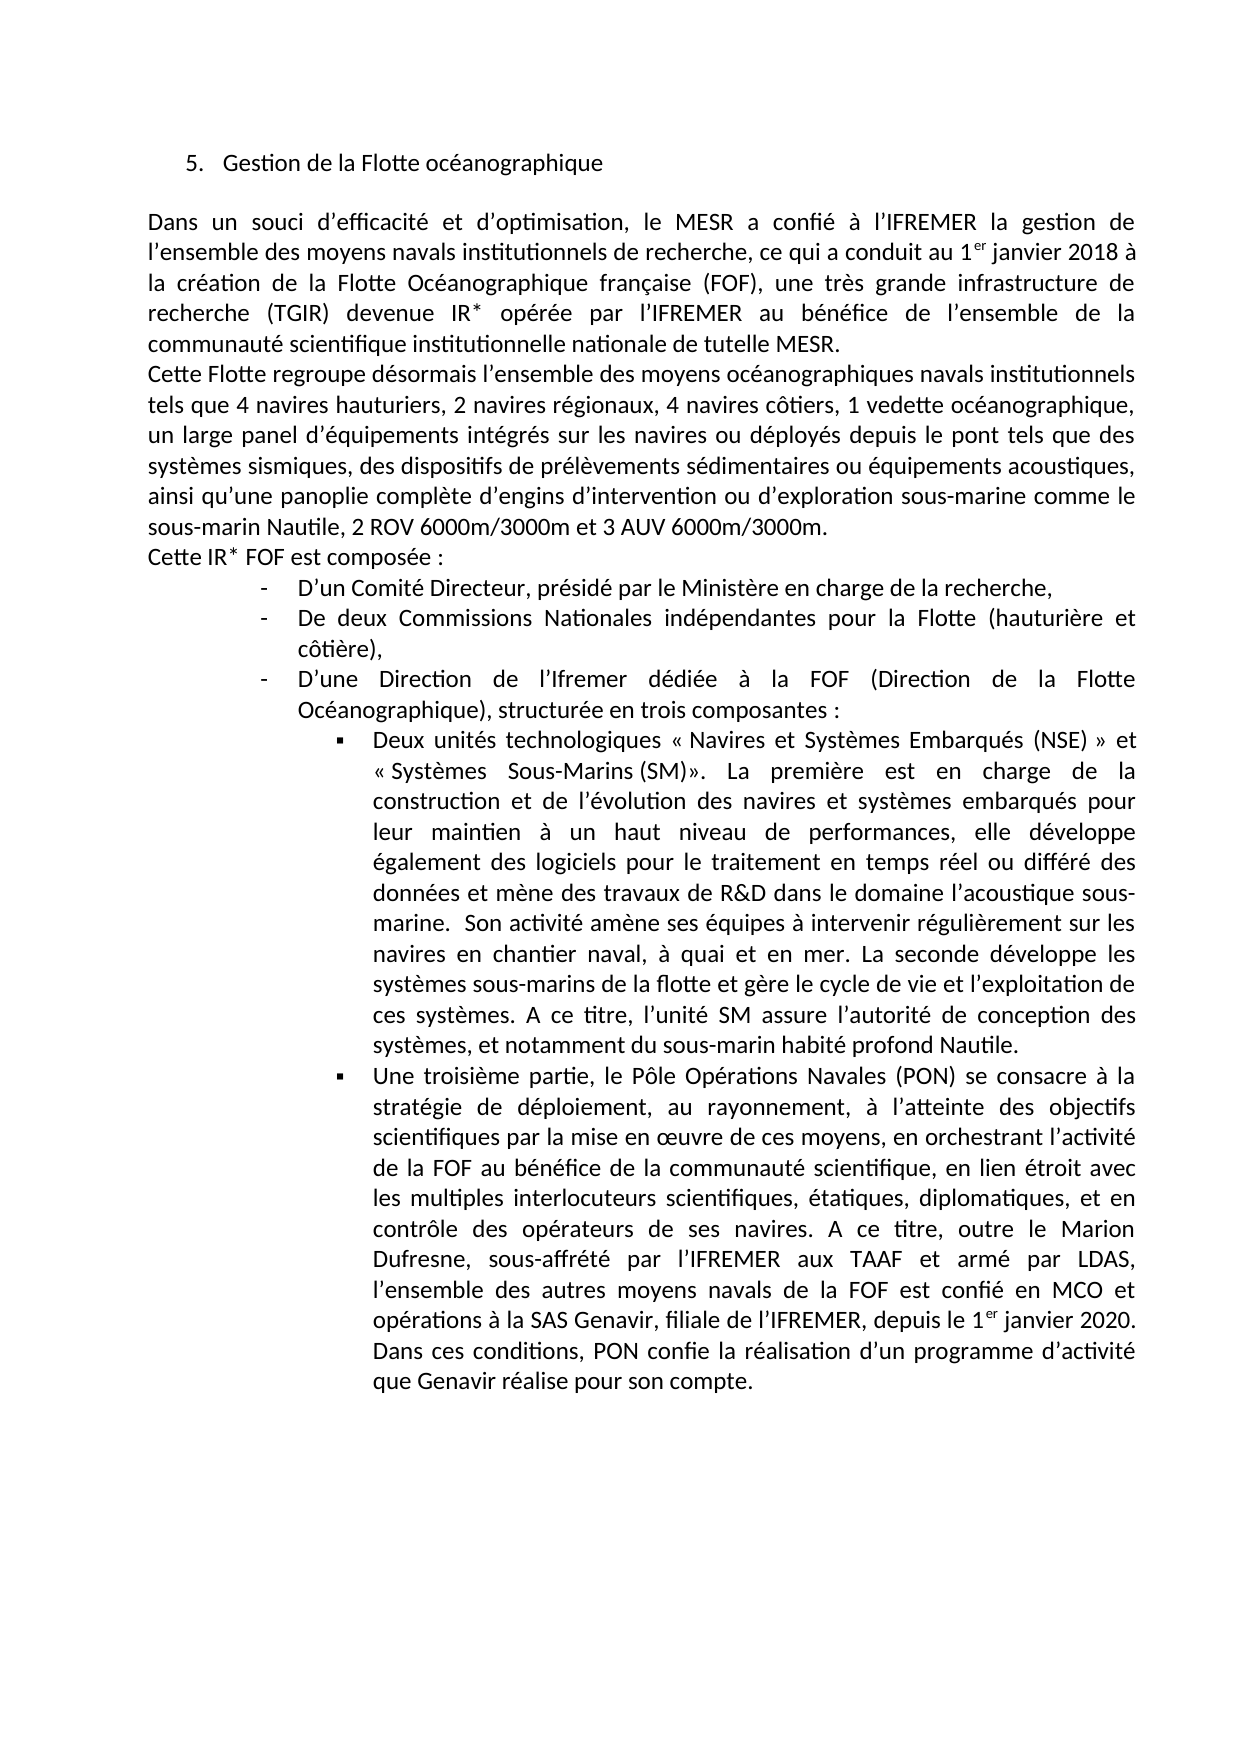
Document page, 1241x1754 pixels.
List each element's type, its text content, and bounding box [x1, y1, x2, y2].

list D’un Comité Directeur, présidé par le Ministère en charge de la recherche, [260, 572, 1137, 602]
list Dans un souci d’efficacité et d’optimisation, le MESR a confié à l’IFREMER la gestion de l’ensemble des moyens navals institutionnels de recherche, ce qui a conduit au 1er janvier 2018 à la création de la Flotte Océanographique française (FOF), une très grande infrastructure de recherche (TGIR) devenue IR* opérée par l’IFREMER au bénéfice de l’ensemble de la communauté scientifique institutionnelle nationale de tutelle MESR. [148, 206, 1137, 358]
subtitle Gestion de la Flotte océanographique [185, 147, 1137, 178]
list Cette Flotte regroupe désormais l’ensemble des moyens océanographiques navals institutionnels tels que 4 navires hauturiers, 2 navires régionaux, 4 navires côtiers, 1 vedette océanographique, un large panel d’équipements intégrés sur les navires ou déployés depuis le pont tels que des systèmes sismiques, des dispositifs de prélèvements sédimentaires ou équipements acoustiques, ainsi qu’une panoplie complète d’engins d’intervention ou d’exploration sous-marine comme le sous-marin Nautile, 2 ROV 6000m/3000m et 3 AUV 6000m/3000m. [148, 358, 1137, 541]
list Deux unités technologiques « Navires et Systèmes Embarqués (NSE) » et « Systèmes Sous-Marins (SM)». La première est en charge de la construction et de l’évolution des navires et systèmes embarqués pour leur maintien à un haut niveau de performances, elle développe également des logiciels pour le traitement en temps réel ou différé des données et mène des travaux de R&D dans le domaine l’acoustique sous-marine. Son activité amène ses équipes à intervenir régulièrement sur les navires en chantier naval, à quai et en mer. La seconde développe les systèmes sous-marins de la flotte et gère le cycle de vie et l’exploitation de ces systèmes. A ce titre, l’unité SM assure l’autorité de conception des systèmes, et notamment du sous-marin habité profond Nautile. [335, 724, 1137, 1060]
list D’une Direction de l’Ifremer dédiée à la FOF (Direction de la Flotte Océanographique), structurée en trois composantes : [260, 663, 1137, 724]
list Une troisième partie, le Pôle Opérations Navales (PON) se consacre à la stratégie de déploiement, au rayonnement, à l’atteinte des objectifs scientifiques par la mise en œuvre de ces moyens, en orchestrant l’activité de la FOF au bénéfice de la communauté scientifique, en lien étroit avec les multiples interlocuteurs scientifiques, étatiques, diplomatiques, et en contrôle des opérateurs de ses navires. A ce titre, outre le Marion Dufresne, sous-affrété par l’IFREMER aux TAAF et armé par LDAS, l’ensemble des autres moyens navals de la FOF est confié en MCO et opérations à la SAS Genavir, filiale de l’IFREMER, depuis le 1er janvier 2020. Dans ces conditions, PON confie la réalisation d’un programme d’activité que Genavir réalise pour son compte. [335, 1060, 1137, 1396]
list Cette IR* FOF est composée : [148, 541, 1137, 572]
list De deux Commissions Nationales indépendantes pour la Flotte (hauturière et côtière), [260, 602, 1137, 663]
